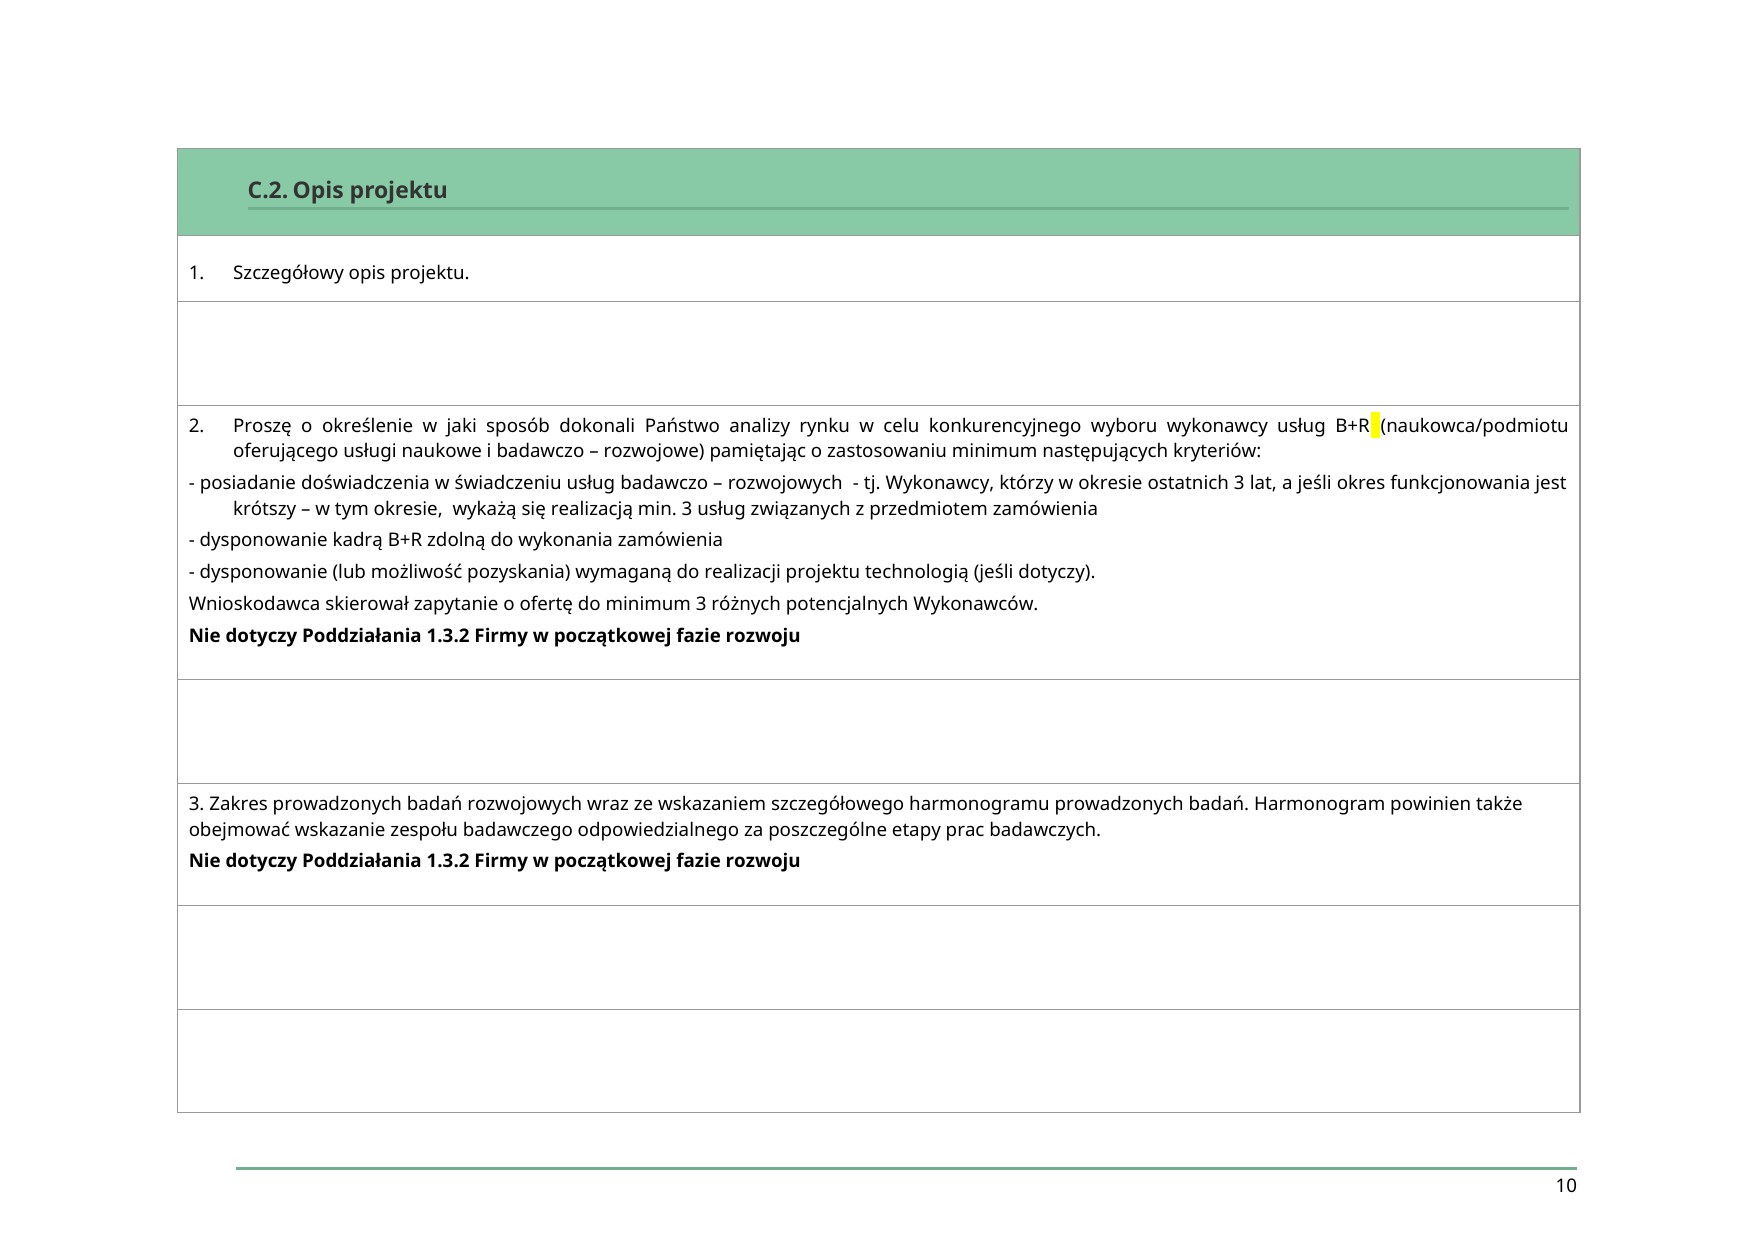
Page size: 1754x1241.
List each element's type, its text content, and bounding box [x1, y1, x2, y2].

table_cell 3. Zakres prowadzonych badań rozwojowych wraz ze wskazaniem szczegółowego harmonogramu prowadzonych badań. Harmonogram powinien także obejmować wskazanie zespołu badawczego odpowiedzialnego za poszczególne etapy prac badawczych. Nie dotyczy Poddziałania 1.3.2 Firmy w początkowej fazie rozwoju [178, 784, 1579, 905]
table_cell [178, 302, 1579, 405]
table_header Opis projektu [178, 149, 1579, 235]
table_cell 2. Proszę o określenie w jaki sposób dokonali Państwo analizy rynku w celu konkurencyjnego wyboru wykonawcy usług B+R (naukowca/podmiotu oferującego usługi naukowe i badawczo – rozwojowe) pamiętając o zastosowaniu minimum następujących kryteriów: - posiadanie doświadczenia w świadczeniu usług badawczo – rozwojowych - tj. Wykonawcy, którzy w okresie ostatnich 3 lat, a jeśli okres funkcjonowania jest krótszy – w tym okresie, wykażą się realizacją min. 3 usług związanych z przedmiotem zamówienia - dysponowanie kadrą B+R zdolną do wykonania zamówienia - dysponowanie (lub możliwość pozyskania) wymaganą do realizacji projektu technologią (jeśli dotyczy). Wnioskodawca skierował zapytanie o ofertę do minimum 3 różnych potencjalnych Wykonawców. Nie dotyczy Poddziałania 1.3.2 Firmy w początkowej fazie rozwoju [178, 406, 1579, 679]
table_cell [178, 680, 1579, 783]
table_cell [178, 1010, 1579, 1112]
table_cell [178, 906, 1579, 1008]
table_cell 1. Szczegółowy opis projektu. [178, 236, 1579, 301]
